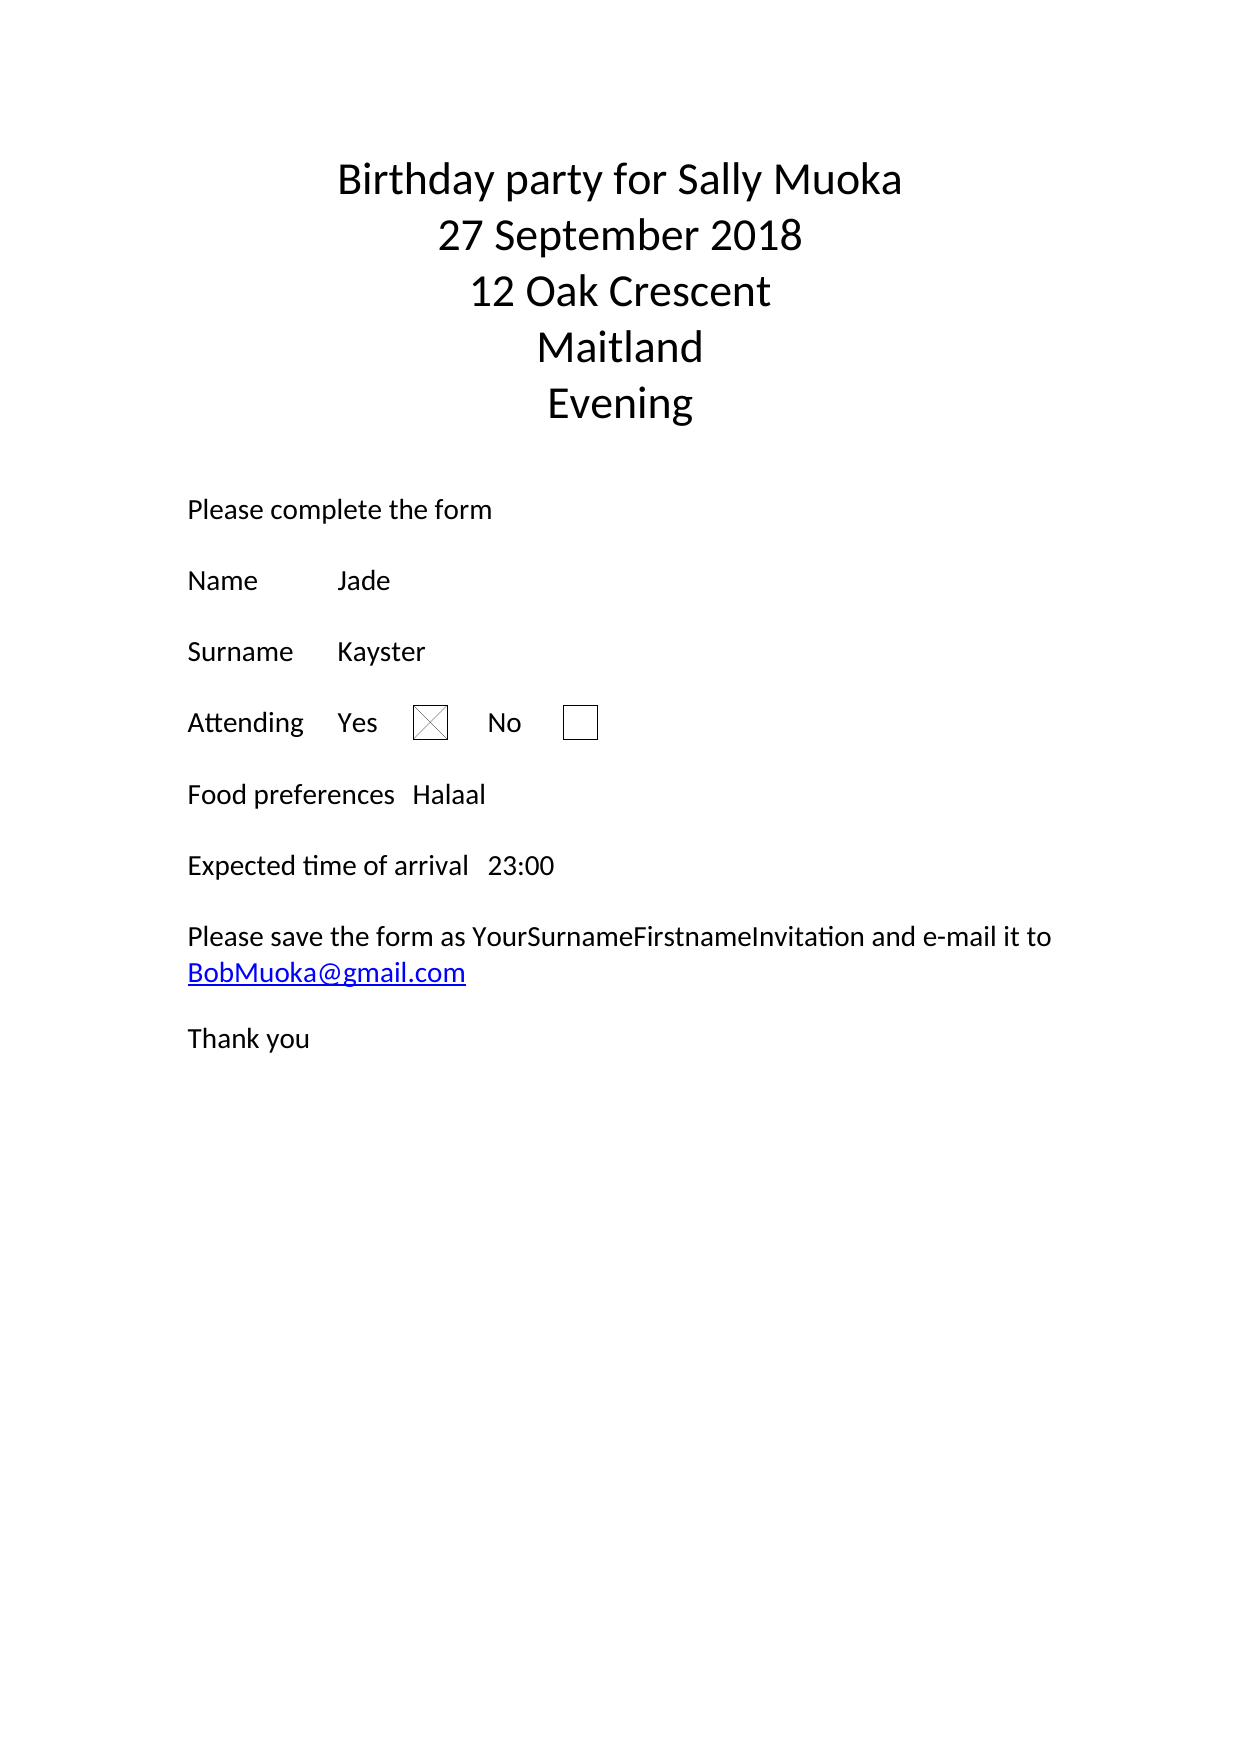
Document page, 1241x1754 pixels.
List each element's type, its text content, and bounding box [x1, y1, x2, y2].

text 27 September 2018 [187, 206, 1053, 262]
text 12 Oak Crescent [187, 262, 1053, 318]
text Attending Yes No [187, 704, 1053, 740]
text Name Jade [187, 562, 1053, 598]
text Food preferences [187, 776, 1053, 811]
text Surname Kayster [187, 633, 1053, 669]
text Please complete the form [187, 491, 1053, 526]
text Expected time of arrival 23:00 [187, 847, 1053, 883]
text Please save the form as YourSurnameFirstnameInvitation and e-mail it to BobMuoka@gmail.com [187, 918, 1053, 989]
text Birthday party for Sally Muoka [187, 150, 1053, 206]
text Thank you [187, 1020, 1053, 1056]
text Evening [187, 374, 1053, 430]
text Maitland [187, 318, 1053, 374]
